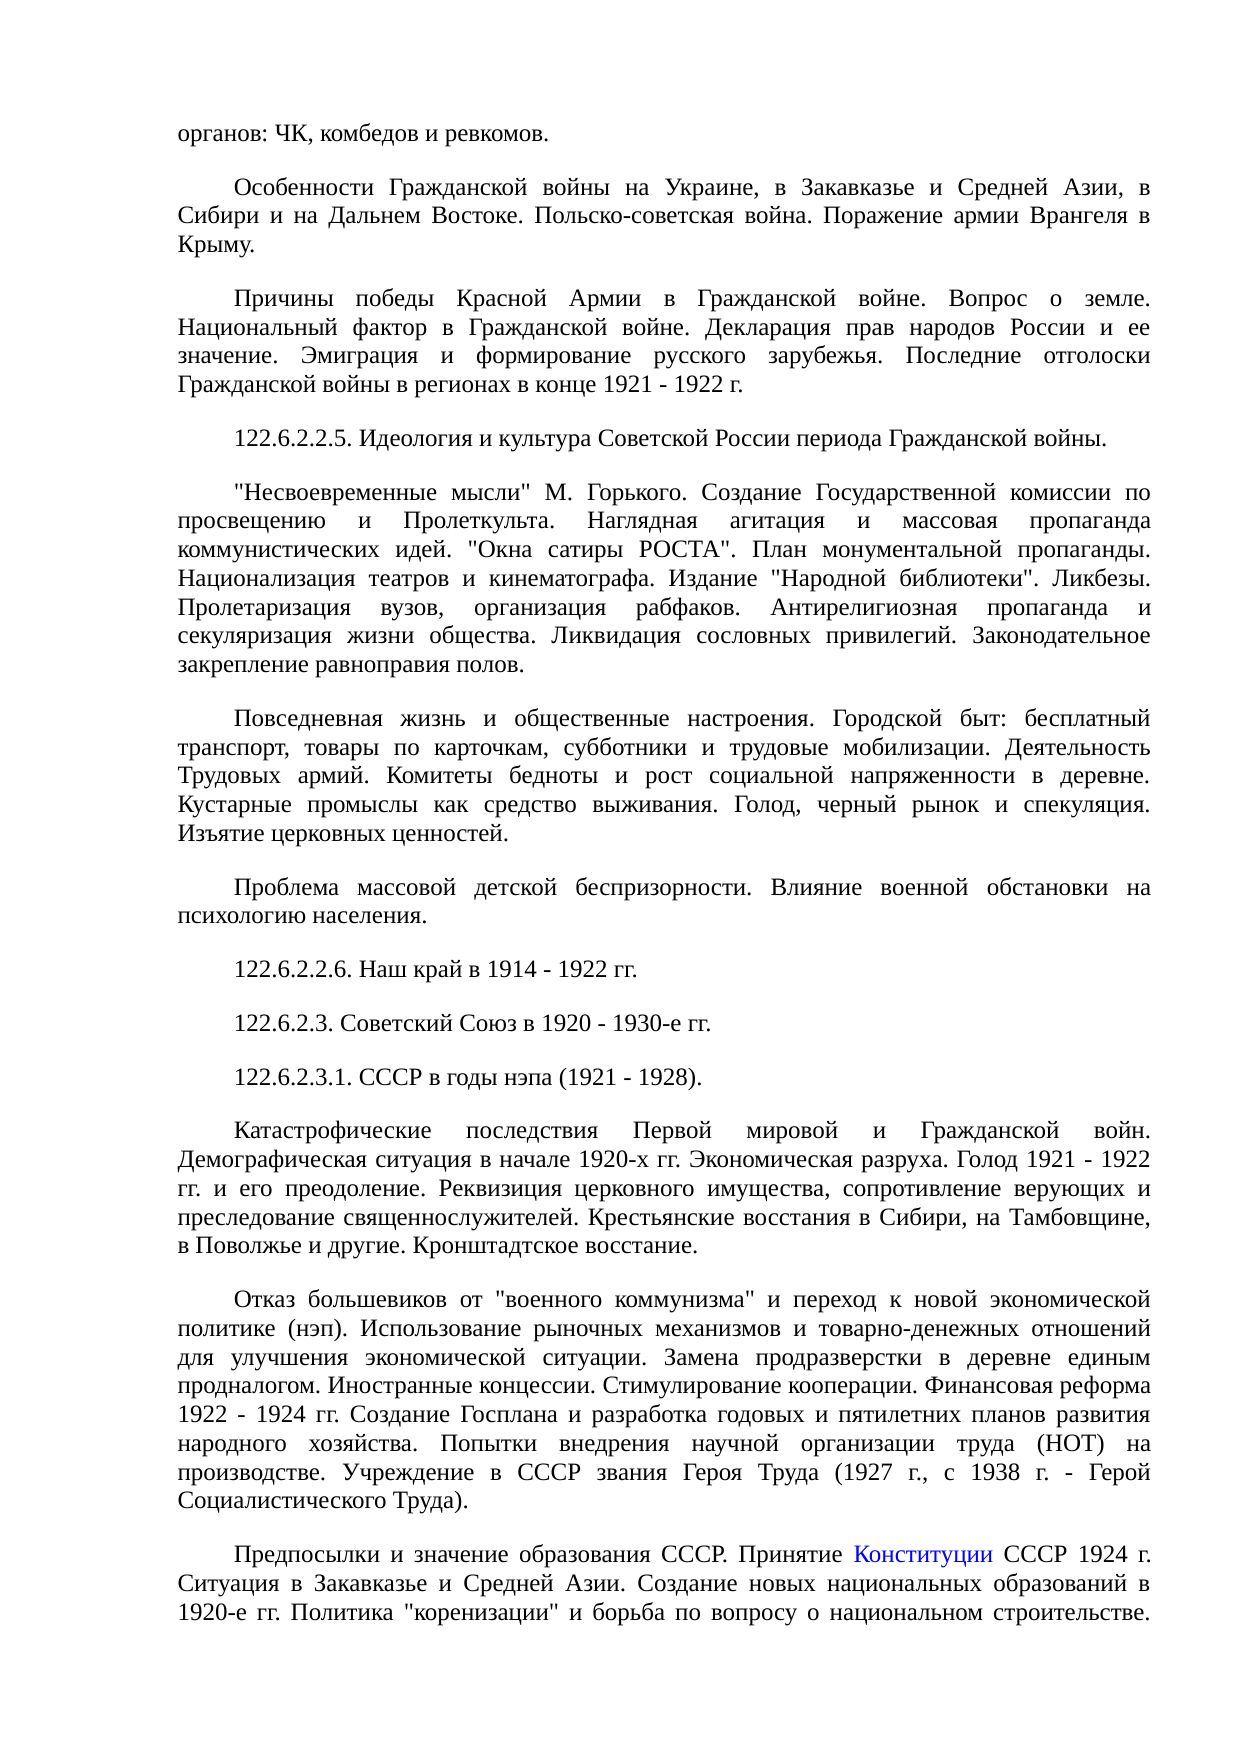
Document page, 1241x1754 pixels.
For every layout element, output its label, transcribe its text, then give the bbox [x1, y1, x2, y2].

text 122.6.2.3.1. СССР в годы нэпа (1921 - 1928). [177, 1062, 1152, 1091]
text 122.6.2.2.5. Идеология и культура Советской России периода Гражданской войны. [177, 423, 1152, 452]
text Повседневная жизнь и общественные настроения. Городской быт: бесплатный транспорт, товары по карточкам, субботники и трудовые мобилизации. Деятельность Трудовых армий. Комитеты бедноты и рост социальной напряженности в деревне. Кустарные промыслы как средство выживания. Голод, черный рынок и спекуляция. Изъятие церковных ценностей. [177, 703, 1152, 847]
text Катастрофические последствия Первой мировой и Гражданской войн. Демографическая ситуация в начале 1920-х гг. Экономическая разруха. Голод 1921 - 1922 гг. и его преодоление. Реквизиция церковного имущества, сопротивление верующих и преследование священнослужителей. Крестьянские восстания в Сибири, на Тамбовщине, в Поволжье и другие. Кронштадтское восстание. [177, 1116, 1152, 1259]
text Проблема массовой детской беспризорности. Влияние военной обстановки на психологию населения. [177, 872, 1152, 929]
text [177, 1539, 1152, 1626]
text 122.6.2.3. Советский Союз в 1920 - 1930-е гг. [177, 1008, 1152, 1037]
text 122.6.2.2.6. Наш край в 1914 - 1922 гг. [177, 954, 1152, 983]
text Особенности Гражданской войны на Украине, в Закавказье и Средней Азии, в Сибири и на Дальнем Востоке. Польско-советская война. Поражение армии Врангеля в Крыму. [177, 172, 1152, 258]
text Отказ большевиков от "военного коммунизма" и переход к новой экономической политике (нэп). Использование рыночных механизмов и товарно-денежных отношений для улучшения экономической ситуации. Замена продразверстки в деревне единым продналогом. Иностранные концессии. Стимулирование кооперации. Финансовая реформа 1922 - 1924 гг. Создание Госплана и разработка годовых и пятилетних планов развития народного хозяйства. Попытки внедрения научной организации труда (НОТ) на производстве. Учреждение в СССР звания Героя Труда (1927 г., с 1938 г. - Герой Социалистического Труда). [177, 1284, 1152, 1514]
text Причины победы Красной Армии в Гражданской войне. Вопрос о земле. Национальный фактор в Гражданской войне. Декларация прав народов России и ее значение. Эмиграция и формирование русского зарубежья. Последние отголоски Гражданской войны в регионах в конце 1921 - 1922 г. [177, 283, 1152, 398]
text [177, 118, 1152, 147]
text "Несвоевременные мысли" М. Горького. Создание Государственной комиссии по просвещению и Пролеткульта. Наглядная агитация и массовая пропаганда коммунистических идей. "Окна сатиры РОСТА". План монументальной пропаганды. Национализация театров и кинематографа. Издание "Народной библиотеки". Ликбезы. Пролетаризация вузов, организация рабфаков. Антирелигиозная пропаганда и секуляризация жизни общества. Ликвидация сословных привилегий. Законодательное закрепление равноправия полов. [177, 477, 1152, 678]
